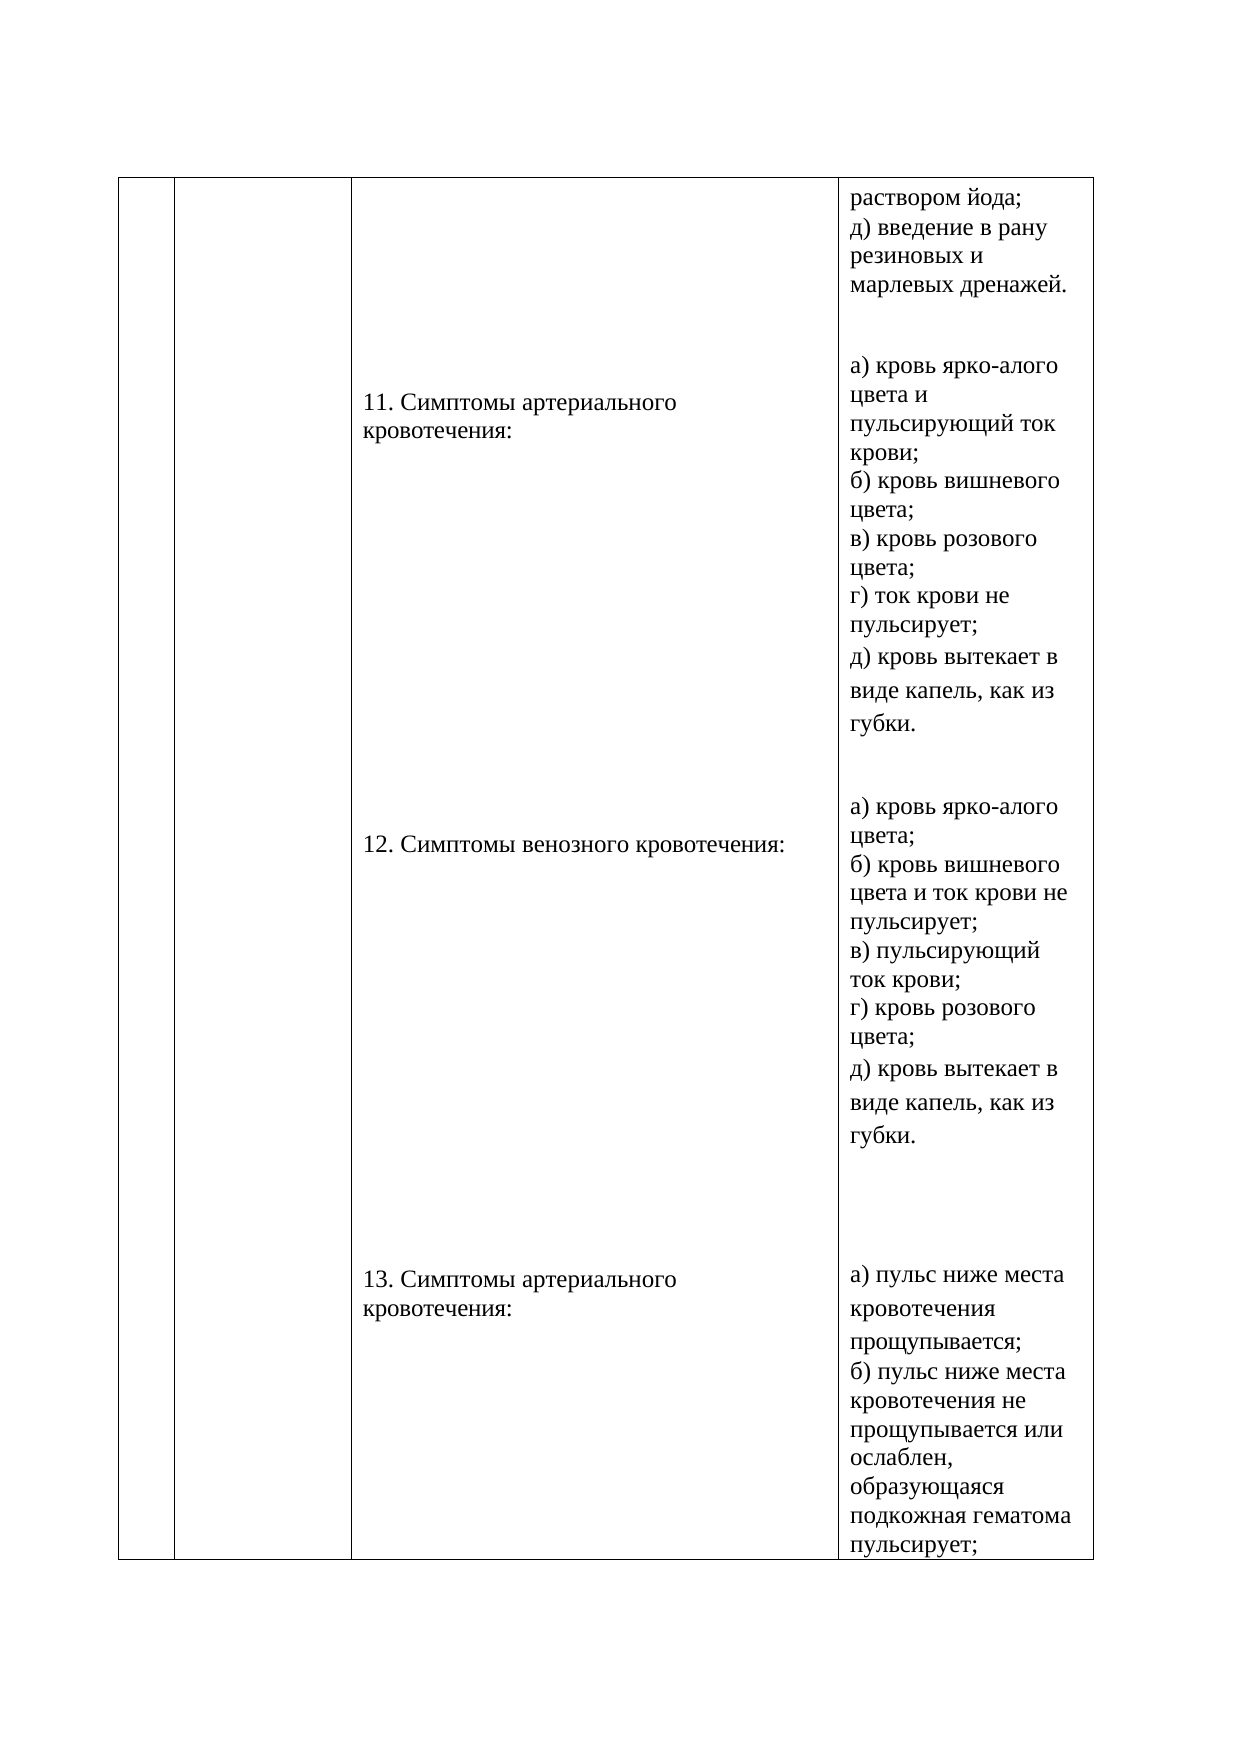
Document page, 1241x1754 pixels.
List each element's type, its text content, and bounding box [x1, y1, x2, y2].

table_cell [175, 178, 351, 1559]
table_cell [352, 178, 838, 1559]
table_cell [839, 178, 1093, 1559]
table_cell 1 [119, 178, 174, 1559]
